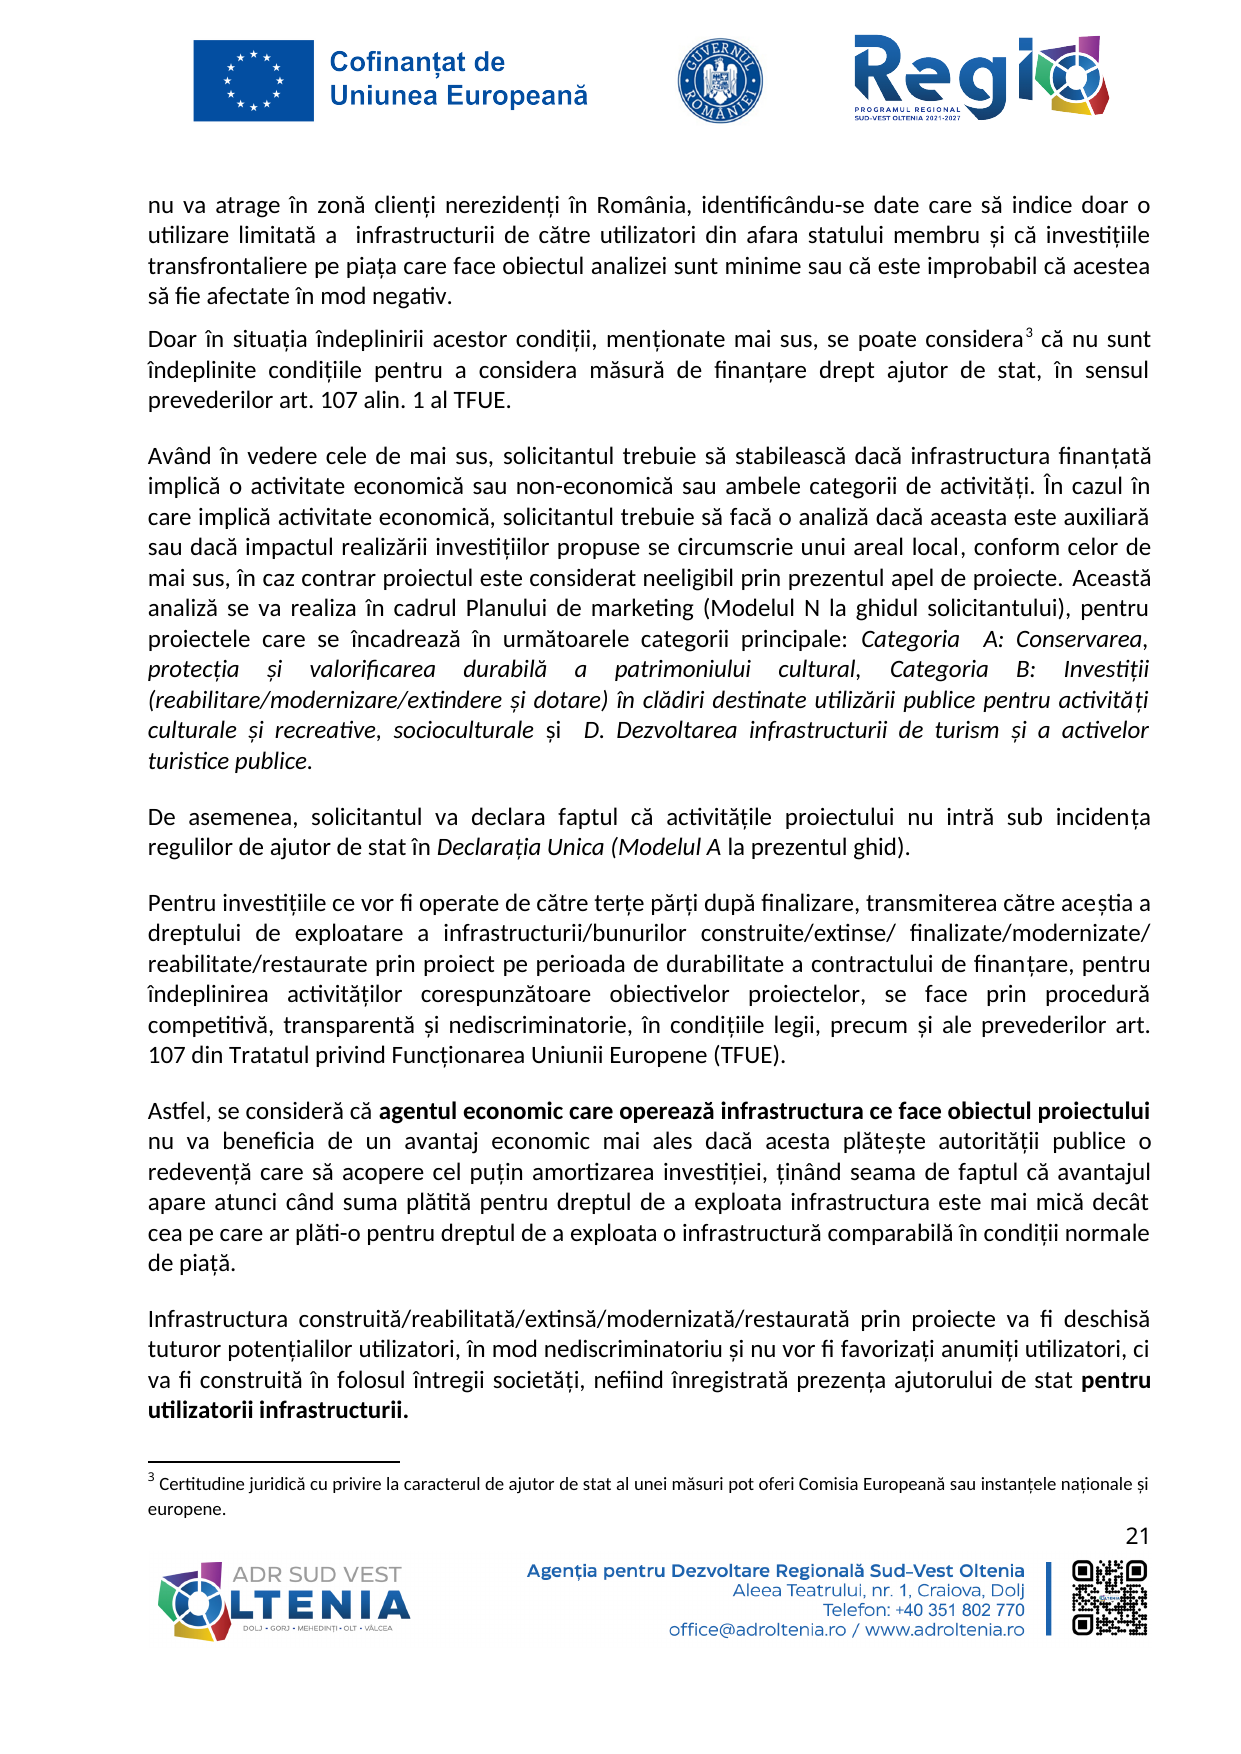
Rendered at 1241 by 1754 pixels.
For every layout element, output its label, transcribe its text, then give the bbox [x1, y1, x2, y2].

picture [674, 36, 768, 126]
picture [188, 35, 590, 125]
text Infrastructura construită/reabilitată/extinsă/modernizată/restaurată prin proiecte va fi deschisă tuturor potențialilor utilizatori, în mod nediscriminatoriu și nu vor fi favorizați anumiți utilizatori, ci va fi construită în folosul întregii societăţi, nefiind înregistrată prezența ajutorului de stat pentru utilizatorii infrastructurii. [148, 1303, 1152, 1425]
text Pentru investițiile ce vor fi operate de către terțe părți după finalizare, transmiterea către aceştia a dreptului de exploatare a infrastructurii/bunurilor construite/extinse/ finalizate/modernizate/ reabilitate/restaurate prin proiect pe perioada de durabilitate a contractului de finanţare, pentru îndeplinirea activităților corespunzătoare obiectivelor proiectelor, se face prin procedură competitivă, transparentă și nediscriminatorie, în condiţiile legii, precum şi ale prevederilor art. 107 din Tratatul privind Funcționarea Uniunii Europene (TFUE). [148, 887, 1152, 1070]
picture [148, 1551, 1152, 1648]
text Astfel, se consideră că agentul economic care operează infrastructura ce face obiectul proiectului nu va beneficia de un avantaj economic mai ales dacă acesta plăteşte autorităţii publice o redevenţă care să acopere cel puţin amortizarea investiţiei, ţinând seama de faptul că avantajul apare atunci când suma plătită pentru dreptul de a exploata infrastructura este mai mică decât cea pe care ar plăti-o pentru dreptul de a exploata o infrastructură comparabilă în condiții normale de piață. [148, 1095, 1152, 1278]
text Doar în situația îndeplinirii acestor condiții, menţionate mai sus, se poate considera că nu sunt îndeplinite condițiile pentru a considera măsură de finanțare drept ajutor de stat, în sensul prevederilor art. 107 alin. 1 al TFUE. [148, 323, 1152, 415]
text Având în vedere cele de mai sus, solicitantul trebuie să stabilească dacă infrastructura finanţată implică o activitate economică sau non-economică sau ambele categorii de activităţi. În cazul în care implică activitate economică, solicitantul trebuie să facă o analiză dacă aceasta este auxiliară sau dacă impactul realizării investiţiilor propuse se circumscrie unui areal local, conform celor de mai sus, în caz contrar proiectul este considerat neeligibil prin prezentul apel de proiecte. Această analiză se va realiza în cadrul Planului de marketing (Modelul N la ghidul solicitantului), pentru proiectele care se încadrează în următoarele categorii principale: Categoria A: Conservarea, protecția și valorificarea durabilă a patrimoniului cultural, Categoria B: Investiții (reabilitare/modernizare/extindere și dotare) în clădiri destinate utilizării publice pentru activități culturale și recreative, socioculturale și D. Dezvoltarea infrastructurii de turism și a activelor turistice publice. [148, 440, 1152, 776]
text De asemenea, solicitantul va declara faptul că activitățile proiectului nu intră sub incidenţa regulilor de ajutor de stat în Declaraţia Unica (Modelul A la prezentul ghid). [148, 801, 1152, 862]
picture [852, 34, 1111, 123]
